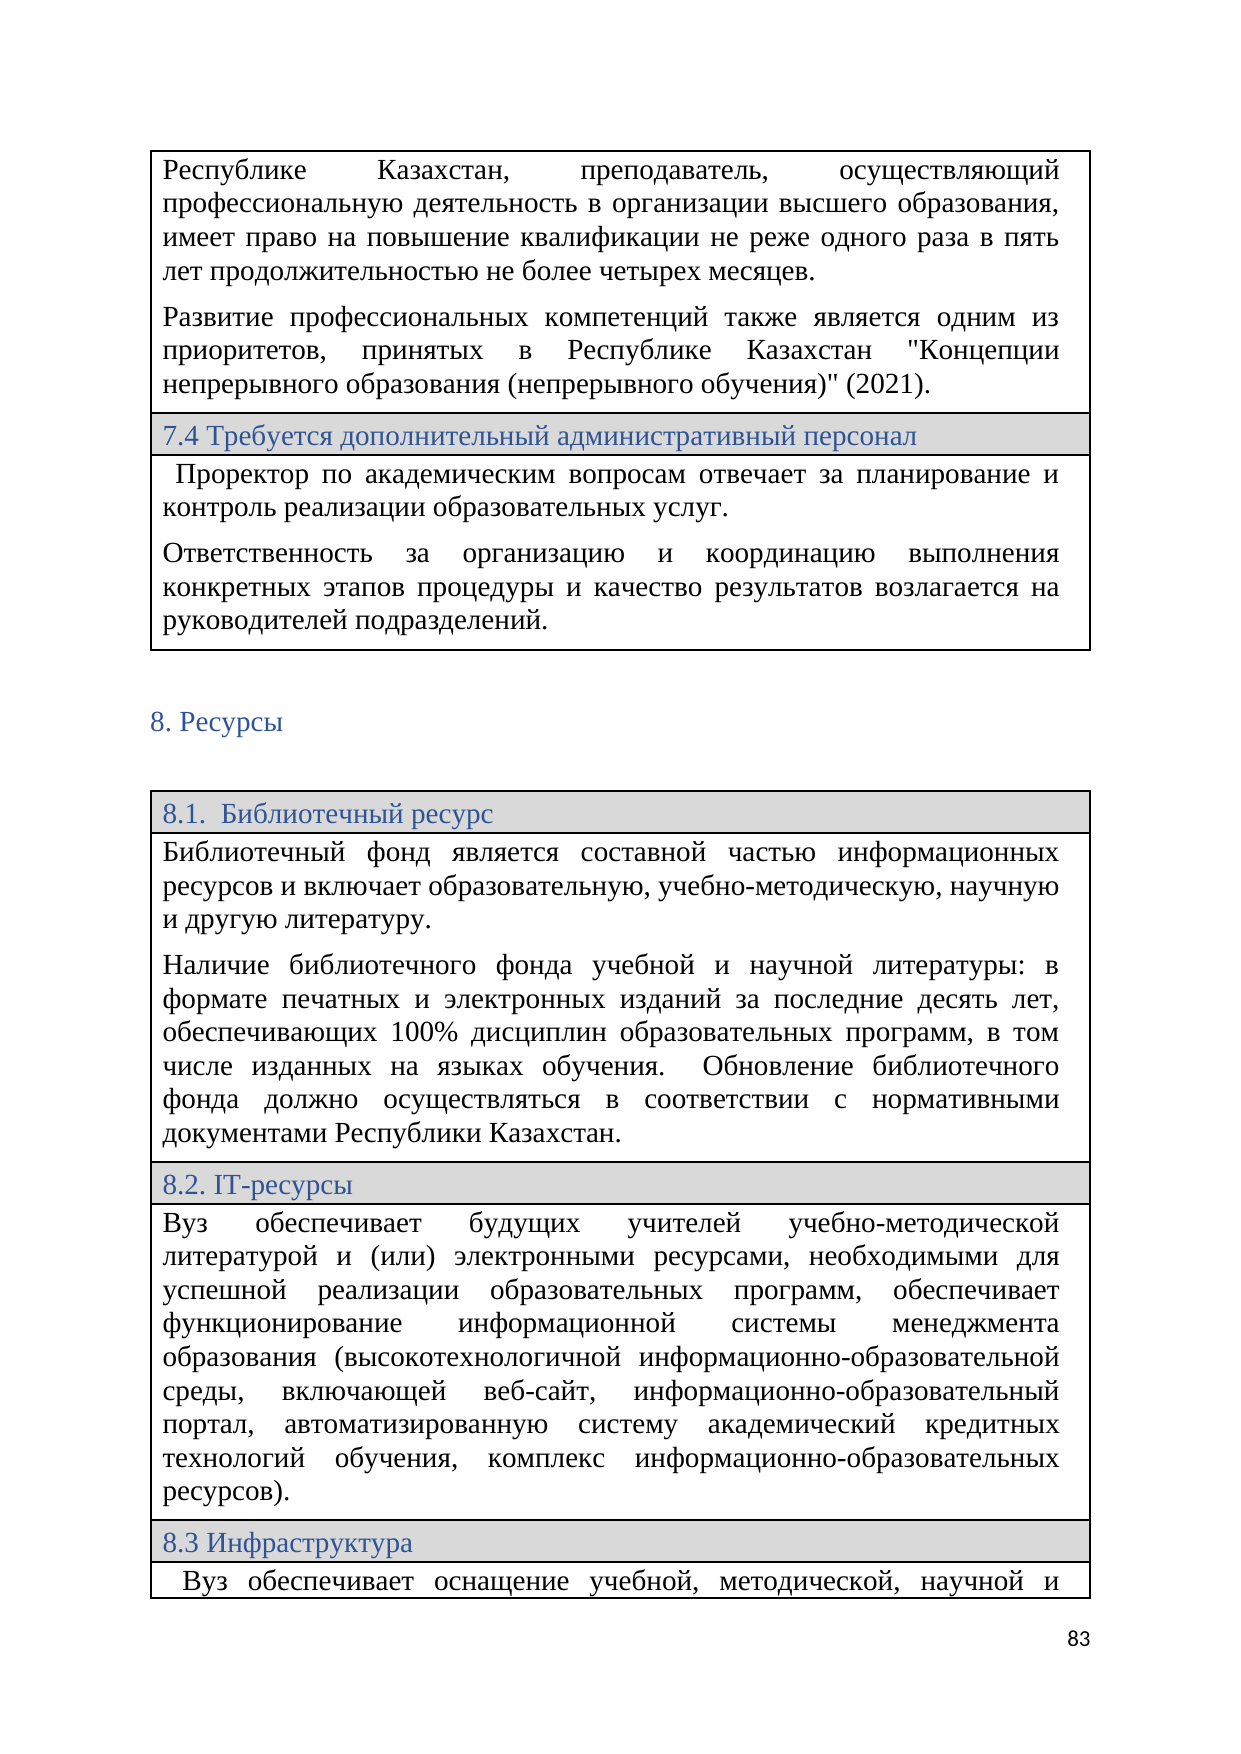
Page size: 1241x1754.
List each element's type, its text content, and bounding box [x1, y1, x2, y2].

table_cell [152, 152, 1089, 412]
table_header 8.1. Библиотечный ресурс [152, 792, 1089, 832]
table_cell 8.3 Инфраструктура [152, 1521, 1089, 1561]
table_cell 8.2. IT-ресурсы [152, 1163, 1089, 1203]
table_cell Вуз обеспечивает будущих учителей учебно-методической литературой и (или) электронными ресурсами, необходимыми для успешной реализации образовательных программ, обеспечивает функционирование информационной системы менеджмента образования (высокотехнологичной информационно-образовательной среды, включающей веб-сайт, информационно-образовательный портал, автоматизированную систему академический кредитных технологий обучения, комплекс информационно-образовательных ресурсов). [152, 1205, 1089, 1519]
table_cell 7.4 Требуется дополнительный административный персонал [152, 414, 1089, 454]
table_cell Библиотечный фонд является составной частью информационных ресурсов и включает образовательную, учебно-методическую, научную и другую литературу. Наличие библиотечного фонда учебной и научной литературы: в формате печатных и электронных изданий за последние десять лет, обеспечивающих 100% дисциплин образовательных программ, в том числе изданных на языках обучения. Обновление библиотечного фонда должно осуществляться в соответствии с нормативными документами Республики Казахстан. [152, 834, 1089, 1161]
text 8. Ресурсы [150, 704, 1071, 737]
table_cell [152, 1563, 1089, 1597]
table_cell Проректор по академическим вопросам отвечает за планирование и контроль реализации образовательных услуг. Ответственность за организацию и координацию выполнения конкретных этапов процедуры и качество результатов возлагается на руководителей подразделений. [152, 456, 1089, 648]
